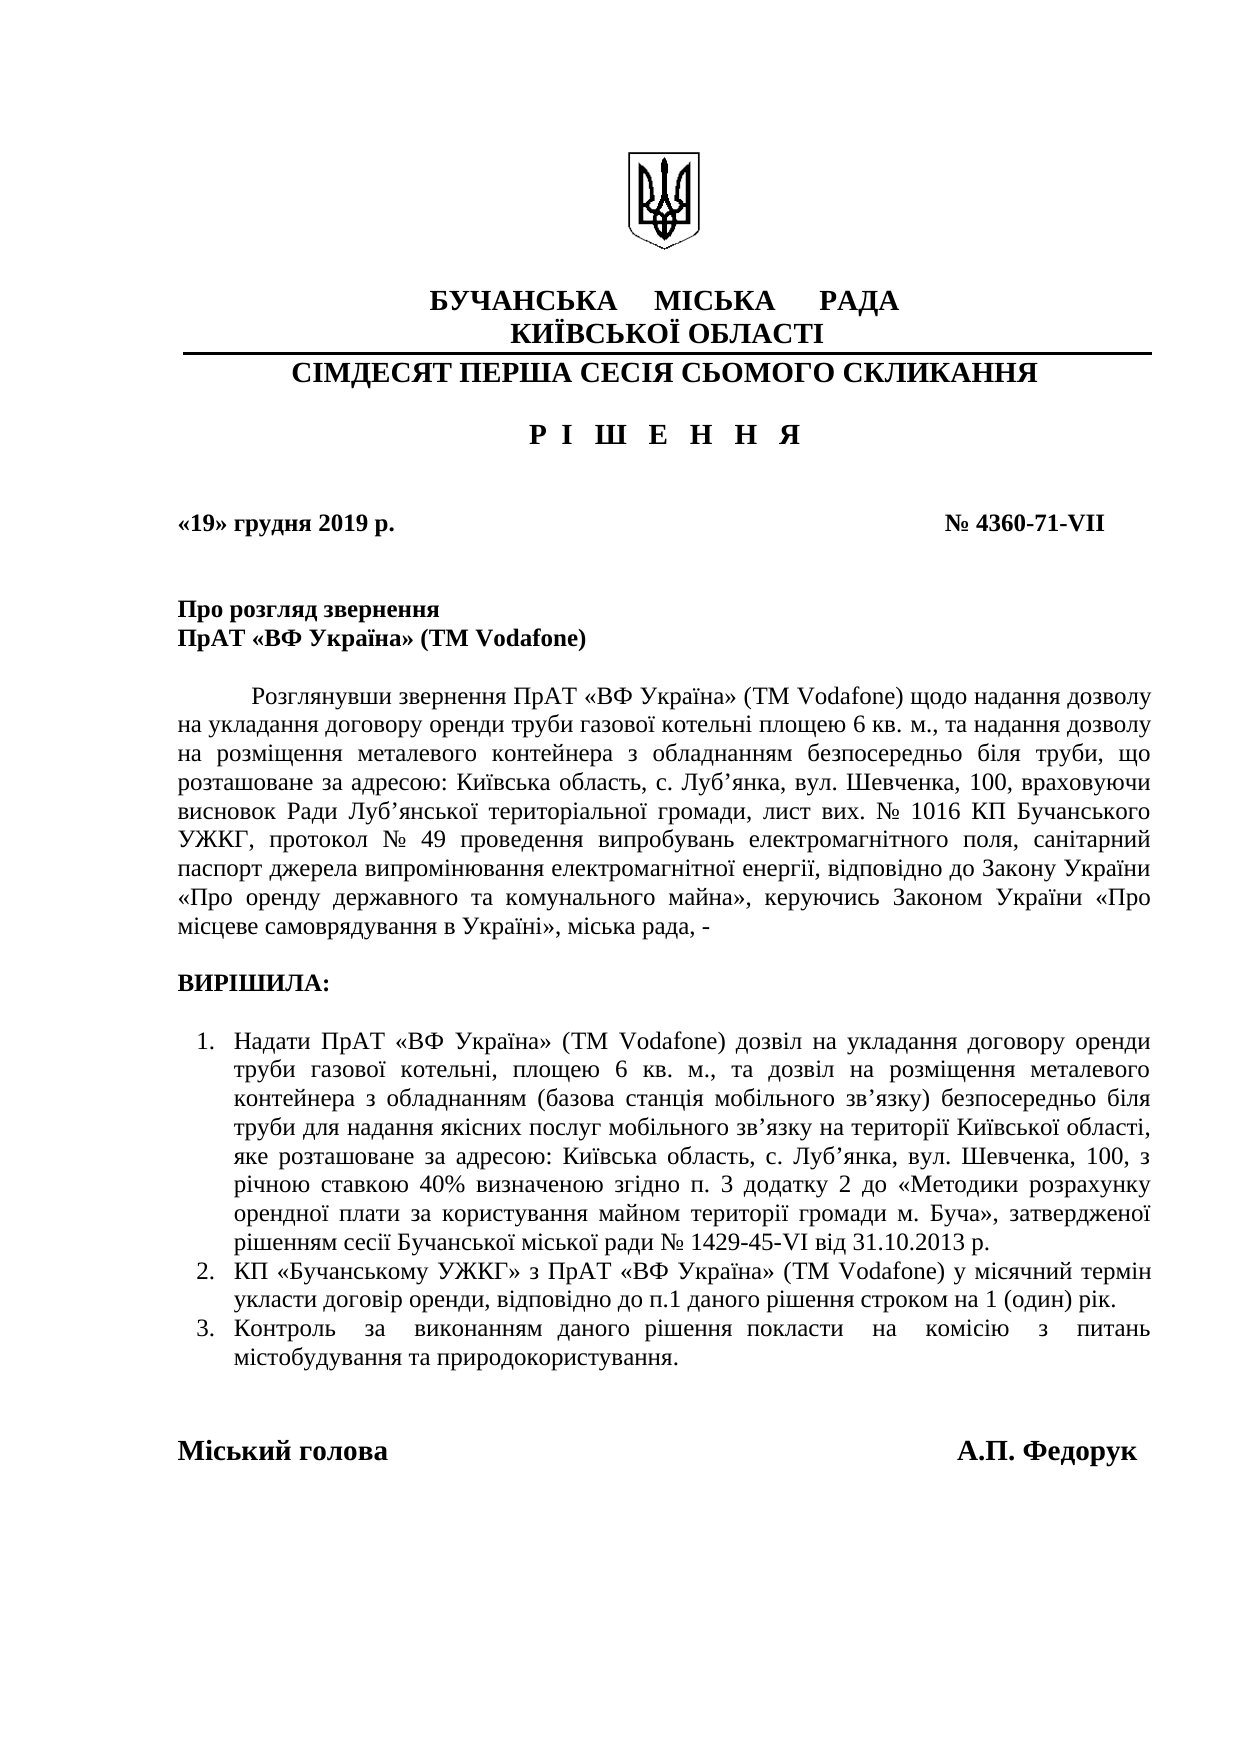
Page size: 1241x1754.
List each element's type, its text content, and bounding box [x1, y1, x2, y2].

text Р І Ш Е Н Н Я [177, 417, 1152, 451]
text Міський голова А.П. Федорук [177, 1433, 1152, 1467]
text СІМДЕСЯТ ПЕРША СЕСІЯ СЬОМОГО СКЛИКАННЯ [177, 355, 1152, 388]
text Про розгляд звернення [177, 594, 1152, 623]
text ВИРІШИЛА: [177, 968, 1152, 997]
list Контроль за виконанням даного рішення покласти на комісію з питань містобудування та природокористування. [196, 1313, 1152, 1371]
text БУЧАНСЬКА МІСЬКА РАДА [177, 283, 1152, 316]
list КП «Бучанському УЖКГ» з ПрАТ «ВФ Україна» (TM Vodafone) у місячний термін укласти договір оренди, відповідно до п.1 даного рішення строком на 1 (один) рік. [196, 1256, 1152, 1313]
text Розглянувши звернення ПрАТ «ВФ Україна» (TM Vodafone) щодо надання дозволу на укладання договору оренди труби газової котельні площею 6 кв. м., та надання дозволу на розміщення металевого контейнера з обладнанням безпосередньо біля труби, що розташоване за адресою: Київська область, с. Луб’янка, вул. Шевченка, 100, враховуючи висновок Ради Луб’янської територіальної громади, лист вих. № 1016 КП Бучанського УЖКГ, протокол № 49 проведення випробувань електромагнітного поля, санітарний паспорт джерела випромінювання електромагнітної енергії, відповідно до Закону України «Про оренду державного та комунального майна», керуючись Законом України «Про місцеве самоврядування в Україні», міська рада, - [177, 681, 1152, 939]
text «19» грудня 2019 р. № 4360-71-VII [177, 508, 1152, 537]
text ПрАТ «ВФ Україна» (TM Vodafone) [177, 623, 1152, 652]
text КИЇВСЬКОЇ ОБЛАСТІ [183, 316, 1152, 352]
list Надати ПрАТ «ВФ Україна» (TM Vodafone) дозвіл на укладання договору оренди труби газової котельні, площею 6 кв. м., та дозвіл на розміщення металевого контейнера з обладнанням (базова станція мобільного зв’язку) безпосередньо біля труби для надання якісних послуг мобільного зв’язку на території Київської області, яке розташоване за адресою: Київська область, с. Луб’янка, вул. Шевченка, 100, з річною ставкою 40% визначеною згідно п. 3 додатку 2 до «Методики розрахунку орендної плати за користування майном території громади м. Буча», затвердженої рішенням сесії Бучанської міської ради № 1429-45-VI від 31.10.2013 р. [196, 1026, 1152, 1256]
